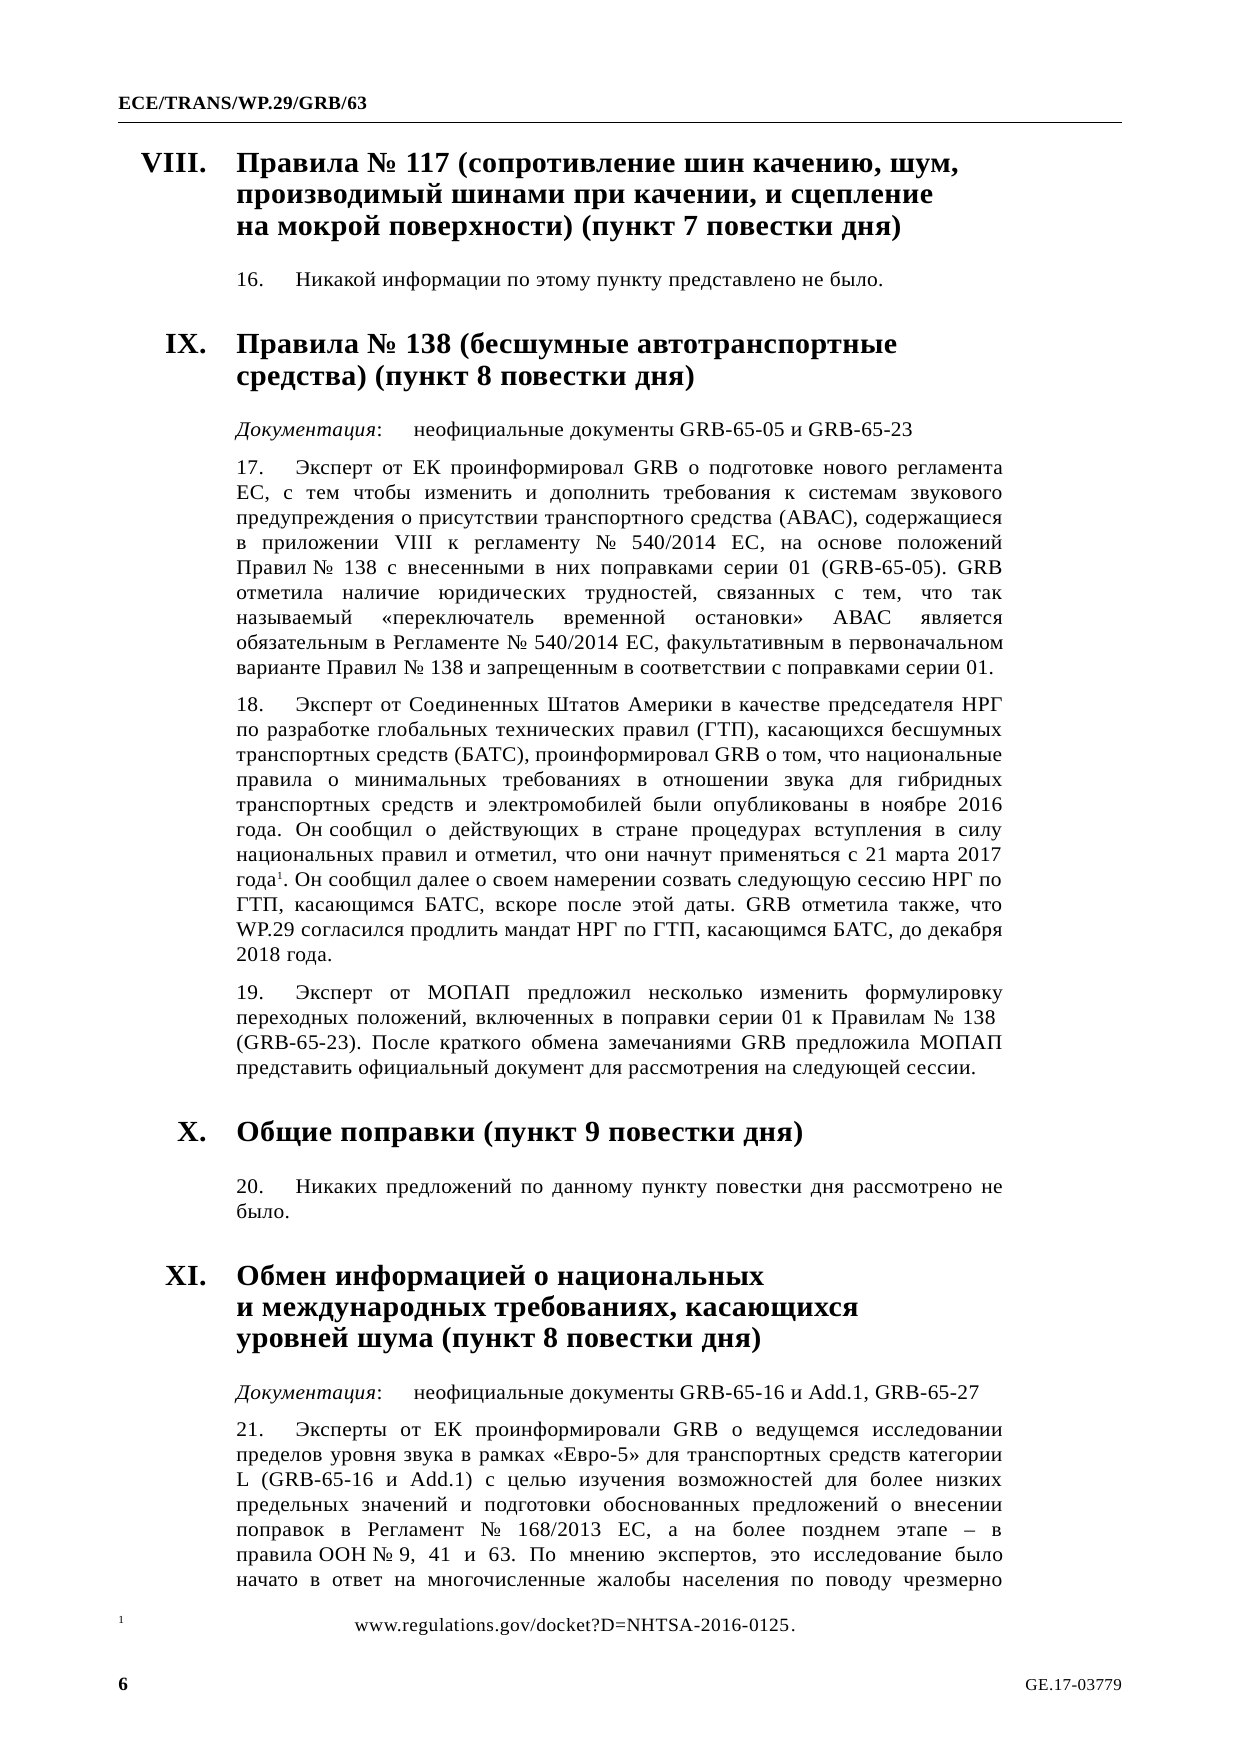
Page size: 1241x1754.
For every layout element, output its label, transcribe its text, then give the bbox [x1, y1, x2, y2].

text 20. Никаких предложений по данному пункту повестки дня рассмотрено не было. [236, 1173, 1004, 1223]
text Документация: неофициальные документы GRB-65-16 и Add.1, GRB-65-27 [236, 1379, 1004, 1404]
text XI. Обмен информацией о национальных и международных требованиях, касающихся уровней шума (пункт 8 повестки дня) [118, 1260, 1004, 1354]
text IX. Правила № 138 (бесшумные автотранспортные средства) (пункт 8 повестки дня) [118, 329, 1004, 391]
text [236, 1416, 1004, 1591]
text 16. Никакой информации по этому пункту представлено не было. [236, 266, 1004, 291]
text 17. Эксперт от ЕК проинформировал GRB о подготовке нового регламента ЕС, с тем чтобы изменить и дополнить требования к системам звукового предупреждения о присутствии транспортного средства (АВАС), содержащиеся в приложении VIII к регламенту № 540/2014 ЕС, на основе положений Правил № 138 с внесенными в них поправками серии 01 (GRB-65-05). GRB отметила наличие юридических трудностей, связанных с тем, что так называемый «переключатель временной остановки» АВАС является обязательным в Регламенте № 540/2014 ЕС, факультативным в первоначальном варианте Правил № 138 и запрещенным в соответствии с поправками серии 01. [236, 454, 1004, 679]
text X. Общие поправки (пункт 9 повестки дня) [118, 1116, 1004, 1148]
text Документация: неофициальные документы GRB-65-05 и GRB-65-23 [236, 416, 1004, 441]
text 18. Эксперт от Соединенных Штатов Америки в качестве председателя НРГ по разработке глобальных технических правил (ГТП), касающихся бесшумных транспортных средств (БАТС), проинформировал GRB о том, что национальные правила о минимальных требованиях в отношении звука для гибридных транспортных средств и электромобилей были опубликованы в ноябре 2016 года. Он сообщил о действующих в стране процедурах вступления в силу национальных правил и отметил, что они начнут применяться с 21 марта 2017 года. Он сообщил далее о своем намерении созвать следующую сессию НРГ по ГТП, касающимся БАТС, вскоре после этой даты. GRB отметила также, что WP.29 согласился продлить мандат НРГ по ГТП, касающимся БАТС, до декабря 2018 года. [236, 691, 1004, 966]
text VIII. Правила № 117 (сопротивление шин качению, шум, производимый шинами при качении, и сцепление на мокрой поверхности) (пункт 7 повестки дня) [118, 148, 1004, 241]
text 19. Эксперт от МОПАП предложил несколько изменить формулировку переходных положений, включенных в поправки серии 01 к Правилам № 138 (GRB-65-23). После краткого обмена замечаниями GRB предложила МОПАП представить официальный документ для рассмотрения на следующей сессии. [236, 979, 1004, 1079]
